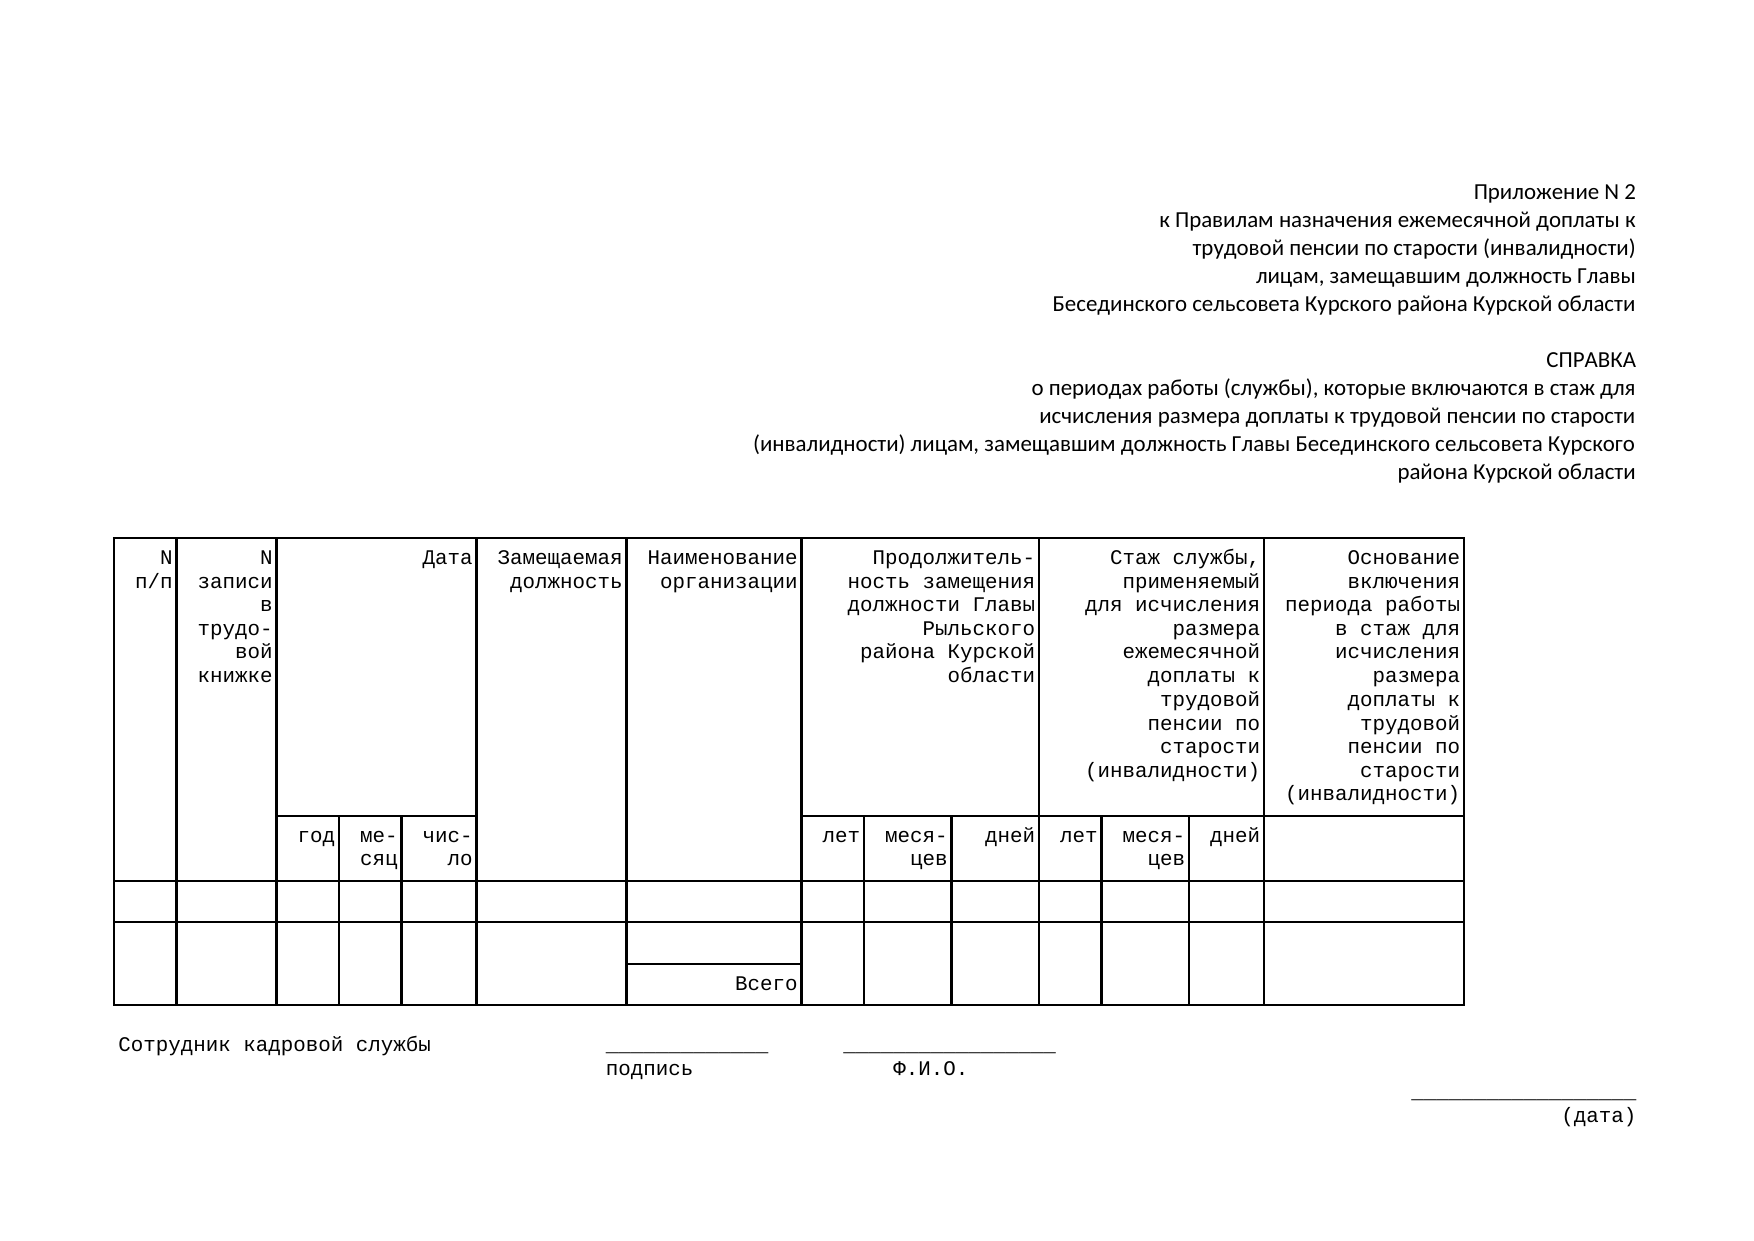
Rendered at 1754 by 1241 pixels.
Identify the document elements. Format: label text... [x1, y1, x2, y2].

table_header N записи в трудо- вой книжке [178, 539, 275, 880]
table_header Продолжитель- ность замещения должности Главы Рыльского района Курской области [803, 539, 1038, 815]
table_cell чис- ло [403, 817, 475, 880]
table_cell [478, 923, 625, 1004]
table_cell [1040, 882, 1100, 921]
table_cell [953, 923, 1038, 1004]
table_cell ме- сяц [340, 817, 400, 880]
text о периодах работы (службы), которые включаются в стаж для [118, 373, 1636, 401]
table_header Дата [278, 539, 475, 815]
table_header Стаж службы, применяемый для исчисления размера ежемесячной доплаты к трудовой пенсии по старости (инвалидности) [1040, 539, 1263, 815]
table_cell Всего [628, 965, 800, 1004]
text __________________ [118, 1081, 1636, 1105]
table_cell [403, 923, 475, 1004]
table_cell [803, 882, 863, 921]
table_cell лет [803, 817, 863, 880]
table_cell [178, 923, 275, 1004]
table_cell [628, 882, 800, 921]
table_cell [1040, 923, 1100, 1004]
table_cell [803, 923, 863, 1004]
table_cell меся- цев [865, 817, 950, 880]
table_cell [865, 882, 950, 921]
text к Правилам назначения ежемесячной доплаты к [118, 205, 1636, 233]
table_cell [865, 923, 950, 1004]
table_cell лет [1040, 817, 1100, 880]
text (дата) [118, 1105, 1636, 1129]
table_cell [278, 882, 338, 921]
table_cell [403, 882, 475, 921]
table_header Основание включения периода работы в стаж для исчисления размера доплаты к трудовой пенсии по старости (инвалидности) [1265, 539, 1463, 815]
table_cell [1265, 817, 1463, 880]
table_cell [1103, 882, 1188, 921]
table_cell [1190, 923, 1263, 1004]
text подпись Ф.И.О. [118, 1058, 1636, 1081]
table_cell [178, 882, 275, 921]
text исчисления размера доплаты к трудовой пенсии по старости [118, 401, 1636, 429]
table_cell [115, 923, 175, 1004]
text района Курской области [118, 457, 1636, 485]
text лицам, замещавшим должность Главы [118, 261, 1636, 289]
table_header N п/п [115, 539, 175, 880]
table_cell [340, 882, 400, 921]
text (инвалидности) лицам, замещавшим должность Главы Бесединского сельсовета Курского [118, 429, 1636, 457]
table_cell [953, 882, 1038, 921]
text СПРАВКА [118, 345, 1636, 373]
table_cell [478, 882, 625, 921]
table_cell [278, 923, 338, 1004]
table_cell год [278, 817, 338, 880]
table_cell [1103, 923, 1188, 1004]
table_cell дней [1190, 817, 1263, 880]
table_header Замещаемая должность [478, 539, 625, 880]
table_cell [340, 923, 400, 1004]
table_cell [1265, 923, 1463, 1004]
table_header Наименование организации [628, 539, 800, 880]
text Сотрудник кадровой службы _____________ _________________ [118, 1034, 1636, 1058]
table_cell [628, 923, 800, 963]
table_cell [1190, 882, 1263, 921]
table_cell дней [953, 817, 1038, 880]
text трудовой пенсии по старости (инвалидности) [118, 233, 1636, 261]
table_cell [115, 882, 175, 921]
text Приложение N 2 [118, 177, 1636, 205]
table_cell [1265, 882, 1463, 921]
table_cell меся- цев [1103, 817, 1188, 880]
text Бесединского сельсовета Курского района Курской области [118, 289, 1636, 317]
